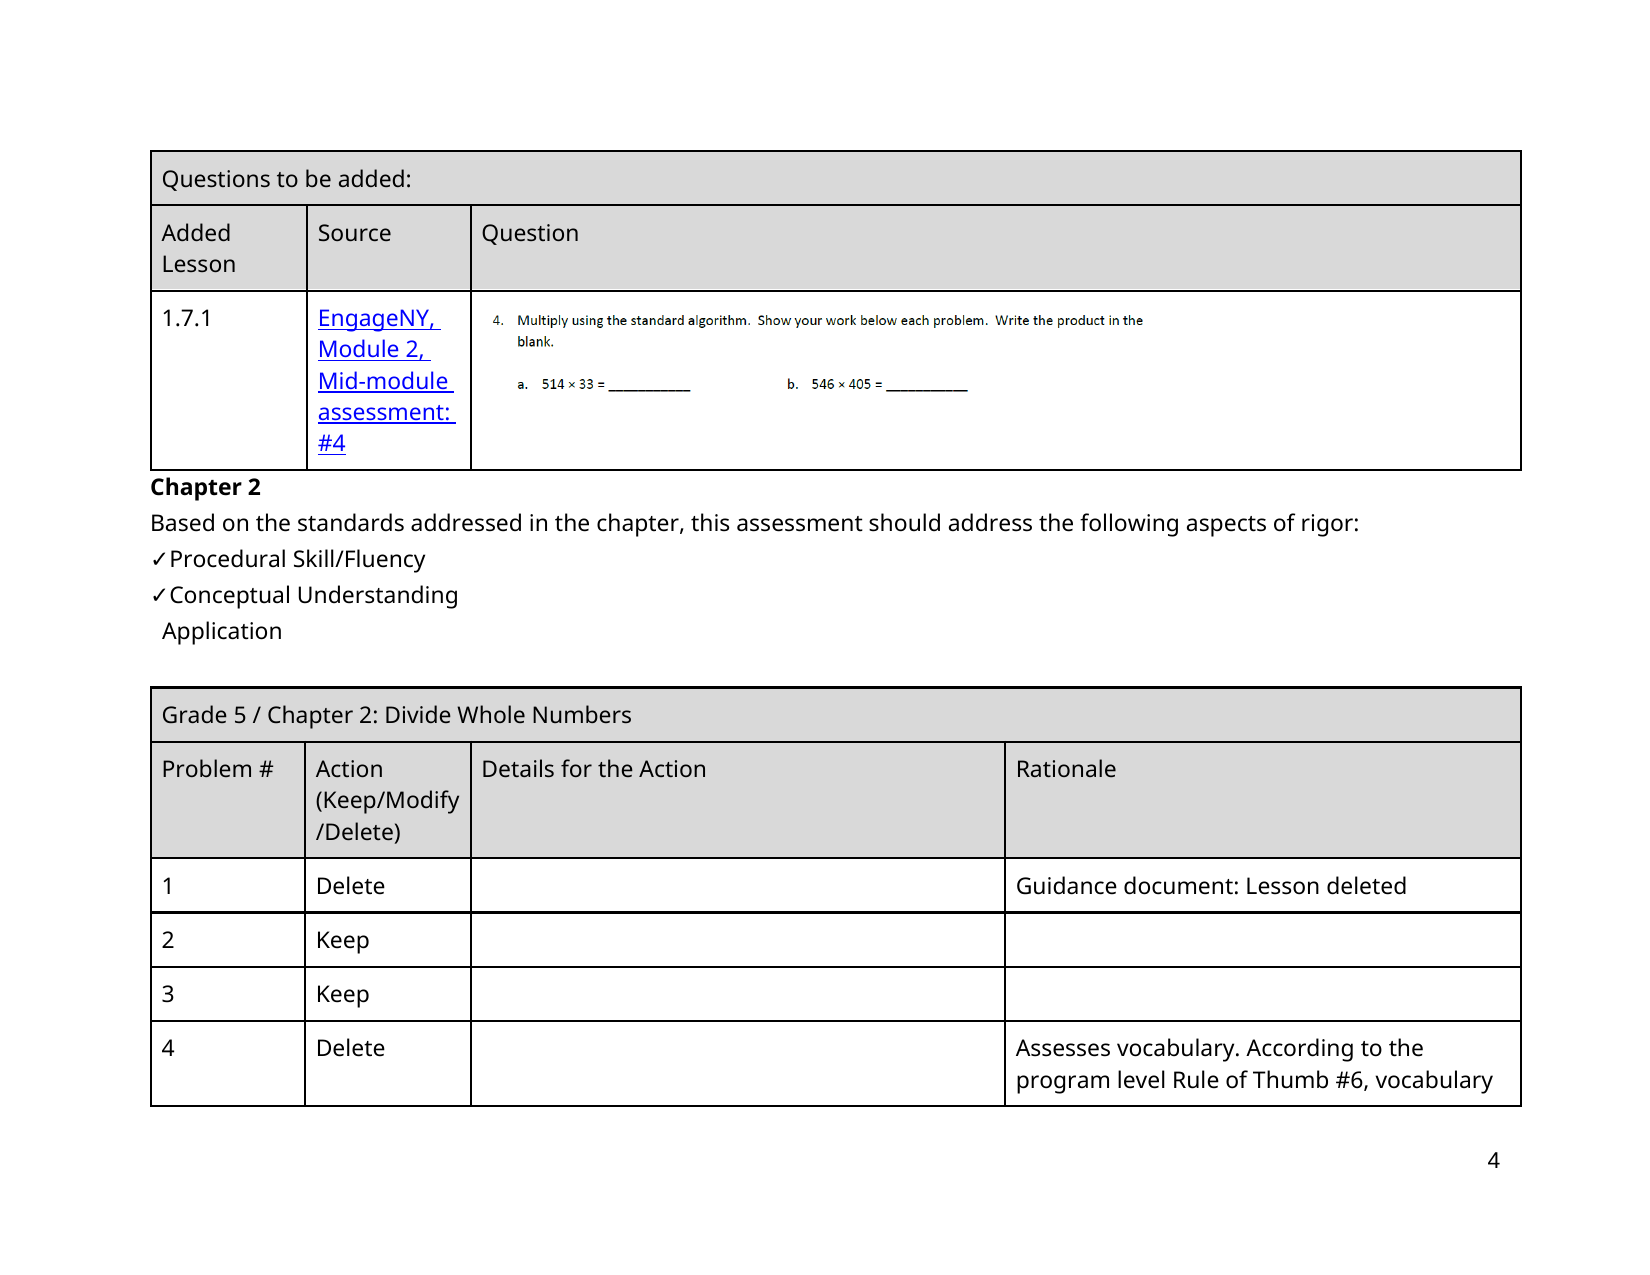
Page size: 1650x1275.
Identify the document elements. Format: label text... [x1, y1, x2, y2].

table_cell 2 [152, 914, 304, 966]
table_cell Question [472, 206, 1520, 289]
text Based on the standards addressed in the chapter, this assessment should address the following aspects of rigor: [150, 507, 1500, 538]
table_cell Problem # [152, 743, 304, 857]
table_cell 4 [152, 1022, 304, 1105]
table_cell [472, 968, 1004, 1020]
table_header Grade 5 / Chapter 2: Divide Whole Numbers [152, 689, 1520, 741]
text ✓Procedural Skill/Fluency [150, 543, 1500, 574]
table_cell [1006, 914, 1520, 966]
table_cell [1006, 968, 1520, 1020]
table_cell 3 [152, 968, 304, 1020]
table_cell Added Lesson [152, 206, 306, 289]
table_cell [472, 1022, 1004, 1105]
table_header Questions to be added: [152, 152, 1520, 204]
text Application [150, 614, 1500, 646]
table_cell EngageNY, Module 2, Mid-module assessment: #4 [308, 292, 470, 469]
table_cell [472, 914, 1004, 966]
table_cell Source [308, 206, 470, 289]
table_cell Details for the Action [472, 743, 1004, 857]
table_cell 1.7.1 [152, 292, 306, 469]
table_cell Keep [306, 968, 470, 1020]
table_cell Delete [306, 1022, 470, 1105]
table_cell 1 [152, 859, 304, 911]
table_cell [472, 859, 1004, 911]
text ✓Conceptual Understanding [150, 579, 1500, 610]
text Chapter 2 [150, 471, 1500, 502]
table_cell Guidance document: Lesson deleted [1006, 859, 1520, 911]
table_cell Keep [306, 914, 470, 966]
table_cell Delete [306, 859, 470, 911]
table_cell Action (Keep/Modify/Delete) [306, 743, 470, 857]
table_cell [472, 292, 1520, 469]
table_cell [1006, 1022, 1520, 1105]
picture [481, 302, 1155, 415]
table_cell Rationale [1006, 743, 1520, 857]
